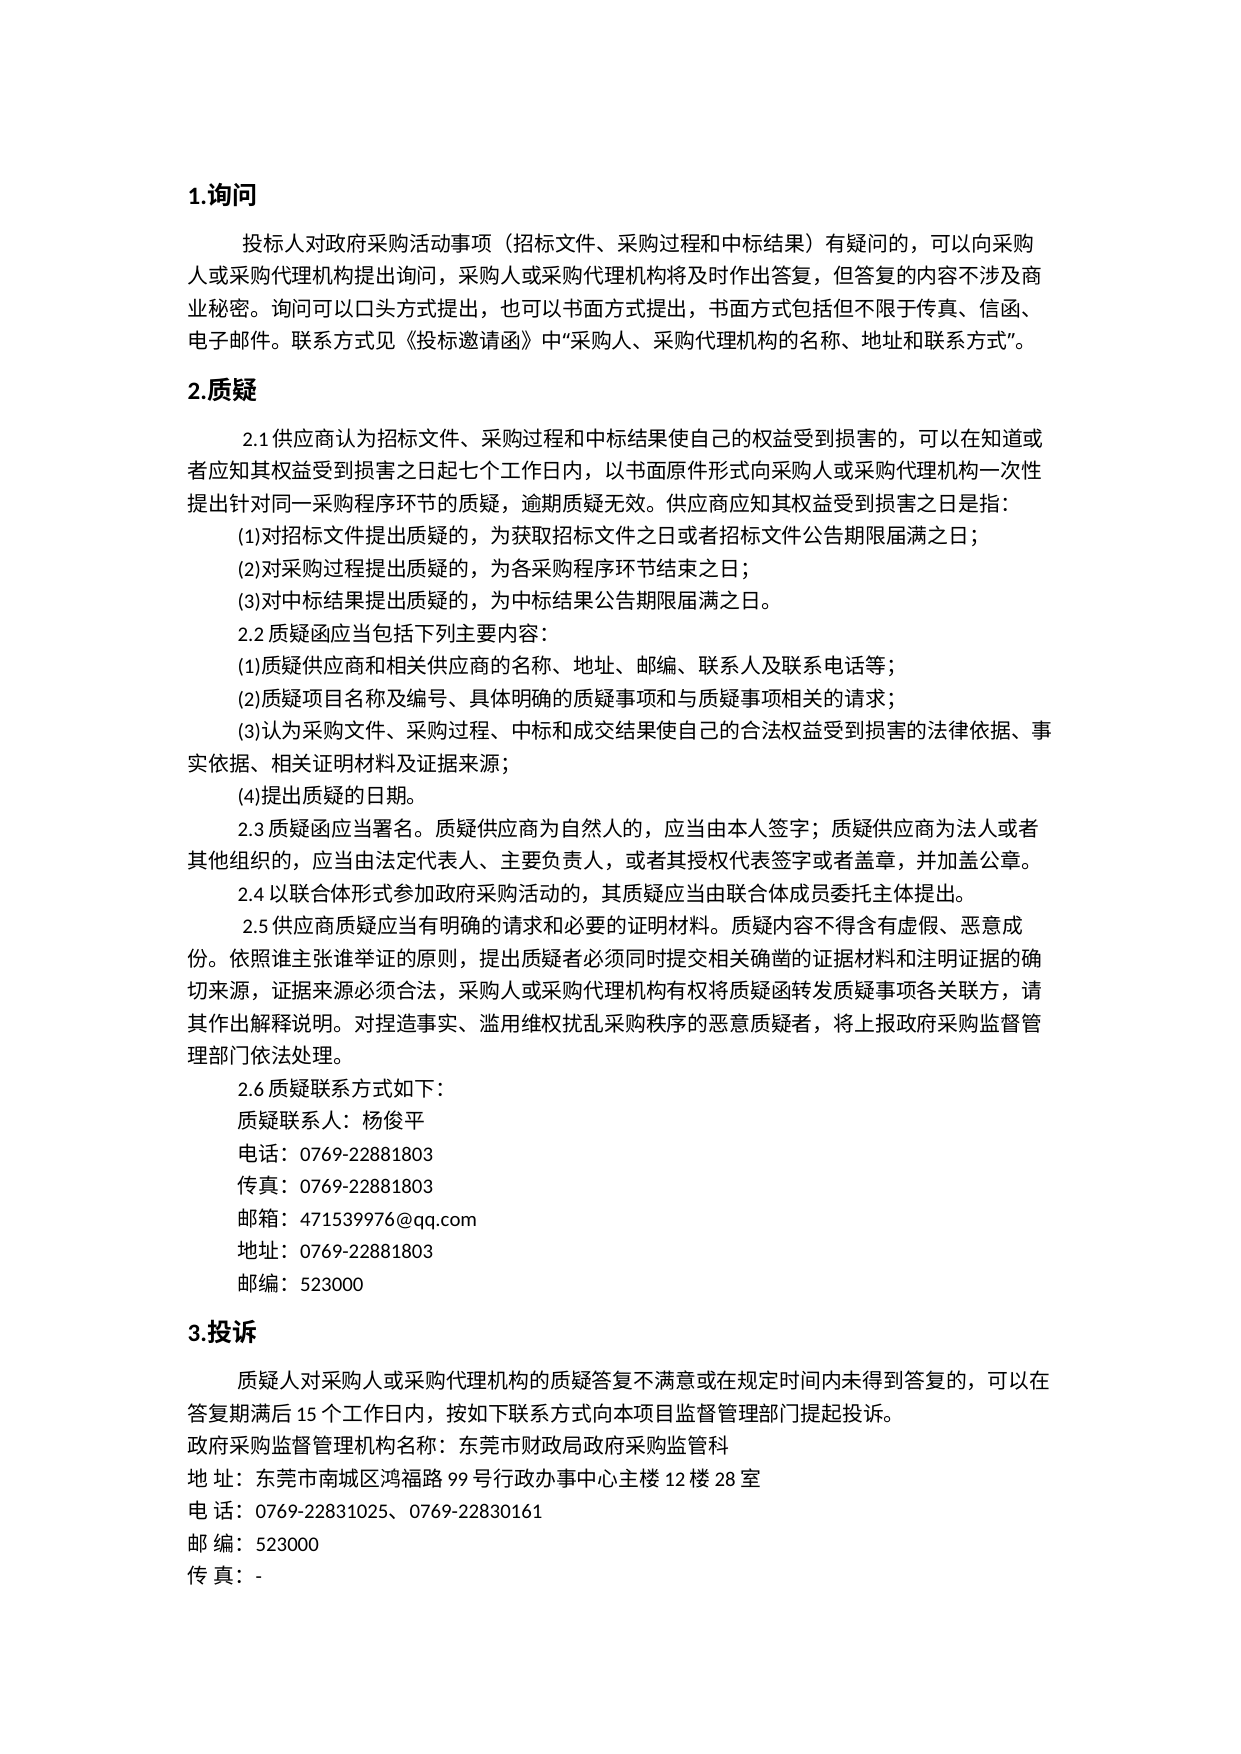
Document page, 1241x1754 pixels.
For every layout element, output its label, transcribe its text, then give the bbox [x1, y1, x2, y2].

text 2.1供应商认为招标文件、采购过程和中标结果使自己的权益受到损害的，可以在知道或者应知其权益受到损害之日起七个工作日内，以书面原件形式向采购人或采购代理机构一次性提出针对同一采购程序环节的质疑，逾期质疑无效。供应商应知其权益受到损害之日是指： [187, 422, 1053, 519]
text 电话：0769-22881803 [187, 1137, 1053, 1169]
text 2.6质疑联系方式如下： [187, 1072, 1053, 1104]
text 电 话：0769-22831025、0769-22830161 [187, 1494, 1053, 1527]
text 质疑联系人：杨俊平 [187, 1104, 1053, 1137]
text 2.质疑 [187, 357, 1053, 422]
text (2)对采购过程提出质疑的，为各采购程序环节结束之日； [187, 552, 1053, 584]
text 投标人对政府采购活动事项（招标文件、采购过程和中标结果）有疑问的，可以向采购人或采购代理机构提出询问，采购人或采购代理机构将及时作出答复，但答复的内容不涉及商业秘密。询问可以口头方式提出，也可以书面方式提出，书面方式包括但不限于传真、信函、电子邮件。联系方式见《投标邀请函》中“采购人、采购代理机构的名称、地址和联系方式”。 [187, 227, 1053, 357]
text 地 址：东莞市南城区鸿福路99号行政办事中心主楼12楼28室 [187, 1462, 1053, 1494]
text 邮箱：471539976@qq.com [187, 1202, 1053, 1234]
text (3)认为采购文件、采购过程、中标和成交结果使自己的合法权益受到损害的法律依据、事实依据、相关证明材料及证据来源； [187, 714, 1053, 779]
text 质疑人对采购人或采购代理机构的质疑答复不满意或在规定时间内未得到答复的，可以在答复期满后15个工作日内，按如下联系方式向本项目监督管理部门提起投诉。 [187, 1364, 1053, 1429]
text 2.2质疑函应当包括下列主要内容： [187, 617, 1053, 649]
text 邮 编：523000 [187, 1527, 1053, 1559]
text 2.5供应商质疑应当有明确的请求和必要的证明材料。质疑内容不得含有虚假、恶意成份。依照谁主张谁举证的原则，提出质疑者必须同时提交相关确凿的证据材料和注明证据的确切来源，证据来源必须合法，采购人或采购代理机构有权将质疑函转发质疑事项各关联方，请其作出解释说明。对捏造事实、滥用维权扰乱采购秩序的恶意质疑者，将上报政府采购监督管理部门依法处理。 [187, 909, 1053, 1072]
text 政府采购监督管理机构名称：东莞市财政局政府采购监管科 [187, 1429, 1053, 1462]
text 3.投诉 [187, 1299, 1053, 1364]
text (1)对招标文件提出质疑的，为获取招标文件之日或者招标文件公告期限届满之日； [187, 519, 1053, 552]
text 传真：0769-22881803 [187, 1169, 1053, 1202]
text 地址：0769-22881803 [187, 1234, 1053, 1267]
text (3)对中标结果提出质疑的，为中标结果公告期限届满之日。 [187, 584, 1053, 617]
text 1.询问 [187, 162, 1053, 227]
text (1)质疑供应商和相关供应商的名称、地址、邮编、联系人及联系电话等； [187, 649, 1053, 682]
text 传 真：- [187, 1559, 1053, 1592]
text (4)提出质疑的日期。 [187, 779, 1053, 812]
text 邮编：523000 [187, 1267, 1053, 1299]
text 2.4以联合体形式参加政府采购活动的，其质疑应当由联合体成员委托主体提出。 [187, 877, 1053, 909]
text 2.3 质疑函应当署名。质疑供应商为自然人的，应当由本人签字；质疑供应商为法人或者其他组织的，应当由法定代表人、主要负责人，或者其授权代表签字或者盖章，并加盖公章。 [187, 812, 1053, 877]
text (2)质疑项目名称及编号、具体明确的质疑事项和与质疑事项相关的请求； [187, 682, 1053, 714]
